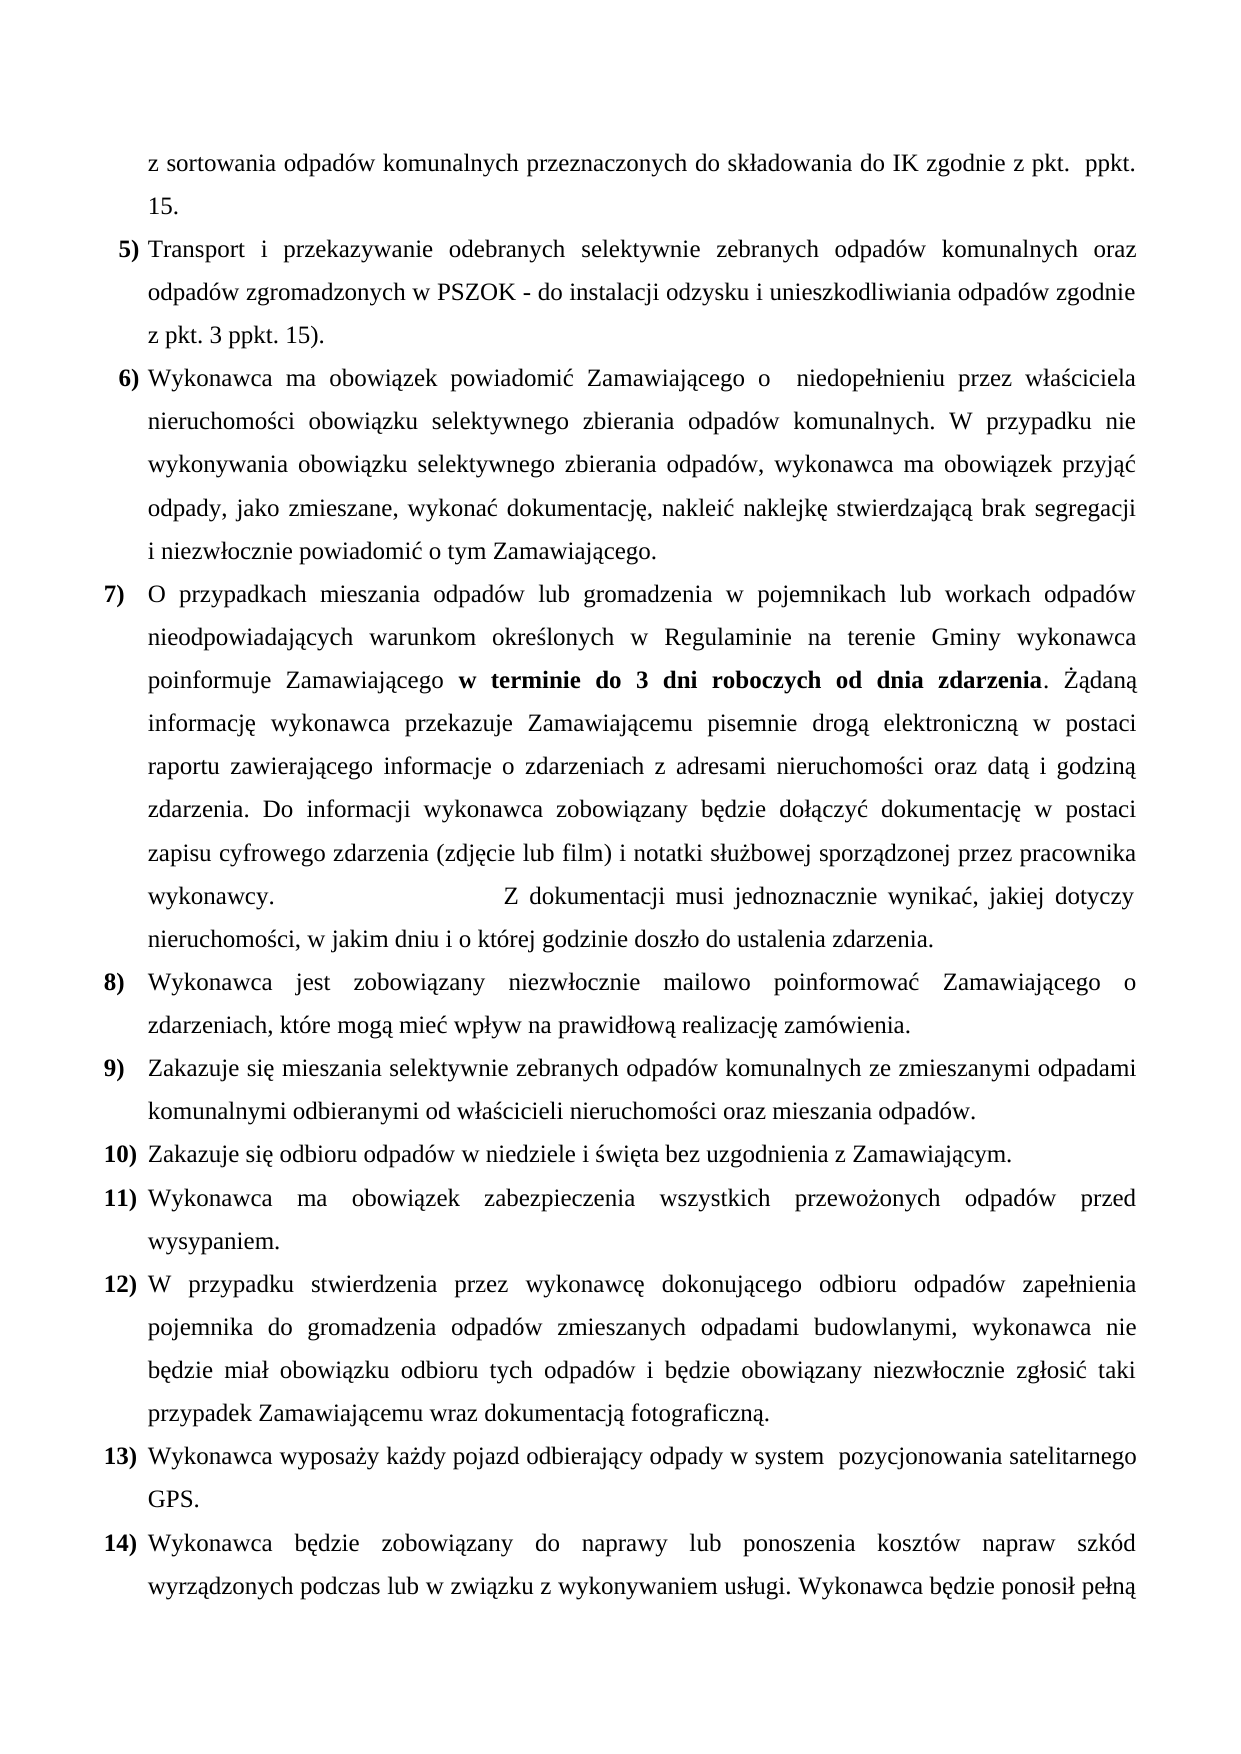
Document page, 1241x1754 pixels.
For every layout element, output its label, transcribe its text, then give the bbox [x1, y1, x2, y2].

list O przypadkach mieszania odpadów lub gromadzenia w pojemnikach lub workach odpadów nieodpowiadających warunkom określonych w Regulaminie na terenie Gminy wykonawca poinformuje Zamawiającego w terminie do 3 dni roboczych od dnia zdarzenia. Żądaną informację wykonawca przekazuje Zamawiającemu pisemnie drogą elektroniczną w postaci raportu zawierającego informacje o zdarzeniach z adresami nieruchomości oraz datą i godziną zdarzenia. Do informacji wykonawca zobowiązany będzie dołączyć dokumentację w postaci zapisu cyfrowego zdarzenia (zdjęcie lub film) i notatki służbowej sporządzonej przez pracownika wykonawcy. Z dokumentacji musi jednoznacznie wynikać, jakiej dotyczy nieruchomości, w jakim dniu i o której godzinie doszło do ustalenia zdarzenia. [103, 579, 1137, 953]
list Wykonawca ma obowiązek zabezpieczenia wszystkich przewożonych odpadów przed wysypaniem. [103, 1183, 1137, 1254]
list Wykonawca ma obowiązek powiadomić Zamawiającego o niedopełnieniu przez właściciela nieruchomości obowiązku selektywnego zbierania odpadów komunalnych. W przypadku nie wykonywania obowiązku selektywnego zbierania odpadów, wykonawca ma obowiązek przyjąć odpady, jako zmieszane, wykonać dokumentację, nakleić naklejkę stwierdzającą brak segregacji i niezwłocznie powiadomić o tym Zamawiającego. [118, 363, 1137, 564]
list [103, 1528, 1137, 1599]
list W przypadku stwierdzenia przez wykonawcę dokonującego odbioru odpadów zapełnienia pojemnika do gromadzenia odpadów zmieszanych odpadami budowlanymi, wykonawca nie będzie miał obowiązku odbioru tych odpadów i będzie obowiązany niezwłocznie zgłosić taki przypadek Zamawiającemu wraz dokumentacją fotograficzną. [103, 1269, 1137, 1427]
list Zakazuje się mieszania selektywnie zebranych odpadów komunalnych ze zmieszanymi odpadami komunalnymi odbieranymi od właścicieli nieruchomości oraz mieszania odpadów. [103, 1053, 1137, 1125]
list Wykonawca wyposaży każdy pojazd odbierający odpady w system pozycjonowania satelitarnego GPS. [103, 1441, 1137, 1513]
list Wykonawca jest zobowiązany niezwłocznie mailowo poinformować Zamawiającego o zdarzeniach, które mogą mieć wpływ na prawidłową realizację zamówienia. [103, 967, 1137, 1039]
list Transport i przekazywanie odebranych selektywnie zebranych odpadów komunalnych oraz odpadów zgromadzonych w PSZOK - do instalacji odzysku i unieszkodliwiania odpadów zgodnie z pkt. 3 ppkt. 15). [118, 234, 1137, 349]
list Zakazuje się odbioru odpadów w niedziele i święta bez uzgodnienia z Zamawiającym. [103, 1139, 1137, 1168]
